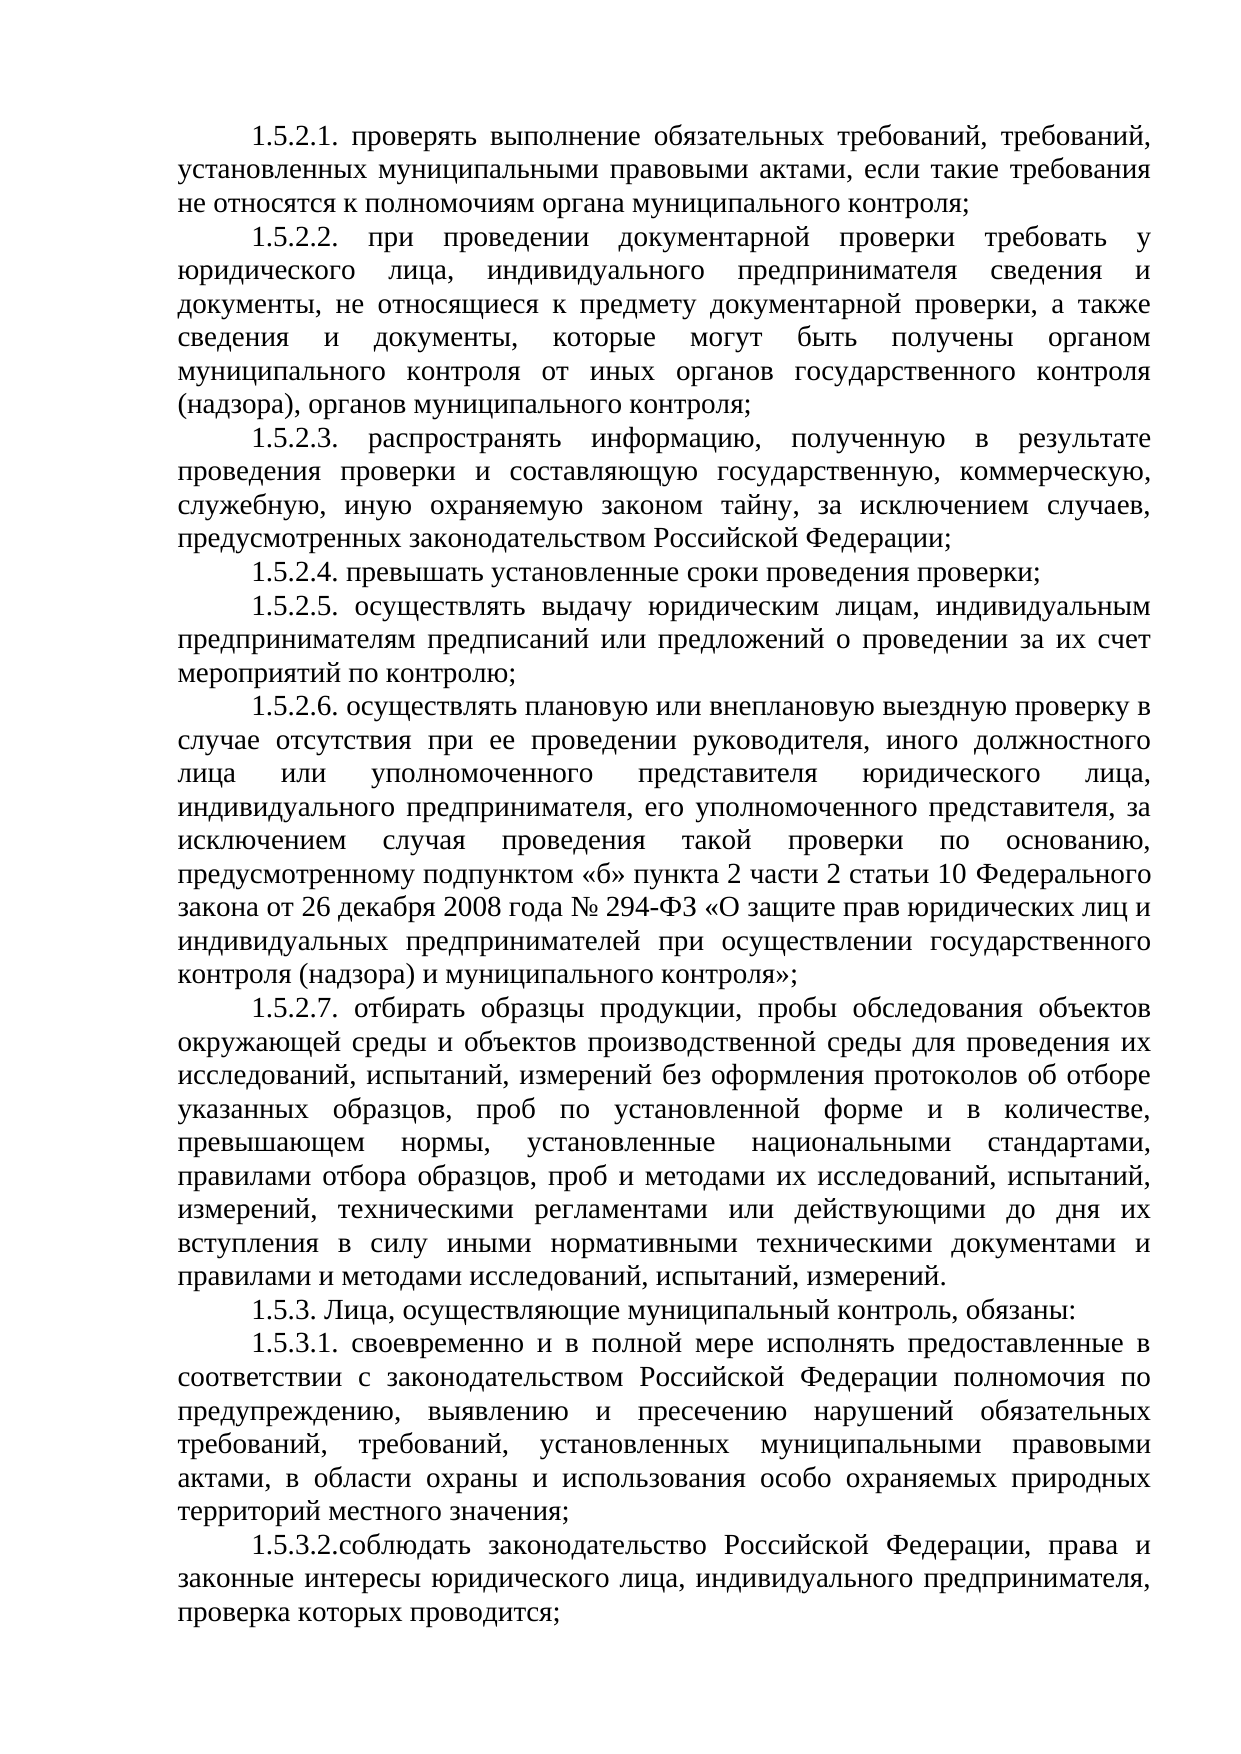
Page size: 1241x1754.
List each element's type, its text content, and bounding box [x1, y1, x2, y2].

text 1.5.2.5. осуществлять выдачу юридическим лицам, индивидуальным предпринимателям предписаний или предложений о проведении за их счет мероприятий по контролю; [177, 588, 1152, 688]
text 1.5.2.6. осуществлять плановую или внеплановую выездную проверку в случае отсутствия при ее проведении руководителя, иного должностного лица или уполномоченного представителя юридического лица, индивидуального предпринимателя, его уполномоченного представителя, за исключением случая проведения такой проверки по основанию, предусмотренному подпунктом «б» пункта 2 части 2 статьи 10 Федерального закона от 26 декабря 2008 года № 294-ФЗ «О защите прав юридических лиц и индивидуальных предпринимателей при осуществлении государственного контроля (надзора) и муниципального контроля»; [177, 688, 1152, 990]
text 1.5.2.3. распространять информацию, полученную в результате проведения проверки и составляющую государственную, коммерческую, служебную, иную охраняемую законом тайну, за исключением случаев, предусмотренных законодательством Российской Федерации; [177, 420, 1152, 554]
text 1.5.3.1. своевременно и в полной мере исполнять предоставленные в соответствии с законодательством Российской Федерации полномочия по предупреждению, выявлению и пресечению нарушений обязательных требований, требований, установленных муниципальными правовыми актами, в области охраны и использования особо охраняемых природных территорий местного значения; [177, 1326, 1152, 1527]
text 1.5.3. Лица, осуществляющие муниципальный контроль, обязаны: [177, 1292, 1152, 1326]
text 1.5.2.4. превышать установленные сроки проведения проверки; [177, 554, 1152, 588]
text 1.5.2.2. при проведении документарной проверки требовать у юридического лица, индивидуального предпринимателя сведения и документы, не относящиеся к предмету документарной проверки, а также сведения и документы, которые могут быть получены органом муниципального контроля от иных органов государственного контроля (надзора), органов муниципального контроля; [177, 219, 1152, 420]
text 1.5.2.1. проверять выполнение обязательных требований, требований, установленных муниципальными правовыми актами, если такие требования не относятся к полномочиям органа муниципального контроля; [177, 118, 1152, 219]
text 1.5.3.2.соблюдать законодательство Российской Федерации, права и законные интересы юридического лица, индивидуального предпринимателя, проверка которых проводится; [177, 1527, 1152, 1627]
text 1.5.2.7. отбирать образцы продукции, пробы обследования объектов окружающей среды и объектов производственной среды для проведения их исследований, испытаний, измерений без оформления протоколов об отборе указанных образцов, проб по установленной форме и в количестве, превышающем нормы, установленные национальными стандартами, правилами отбора образцов, проб и методами их исследований, испытаний, измерений, техническими регламентами или действующими до дня их вступления в силу иными нормативными техническими документами и правилами и методами исследований, испытаний, измерений. [177, 990, 1152, 1292]
